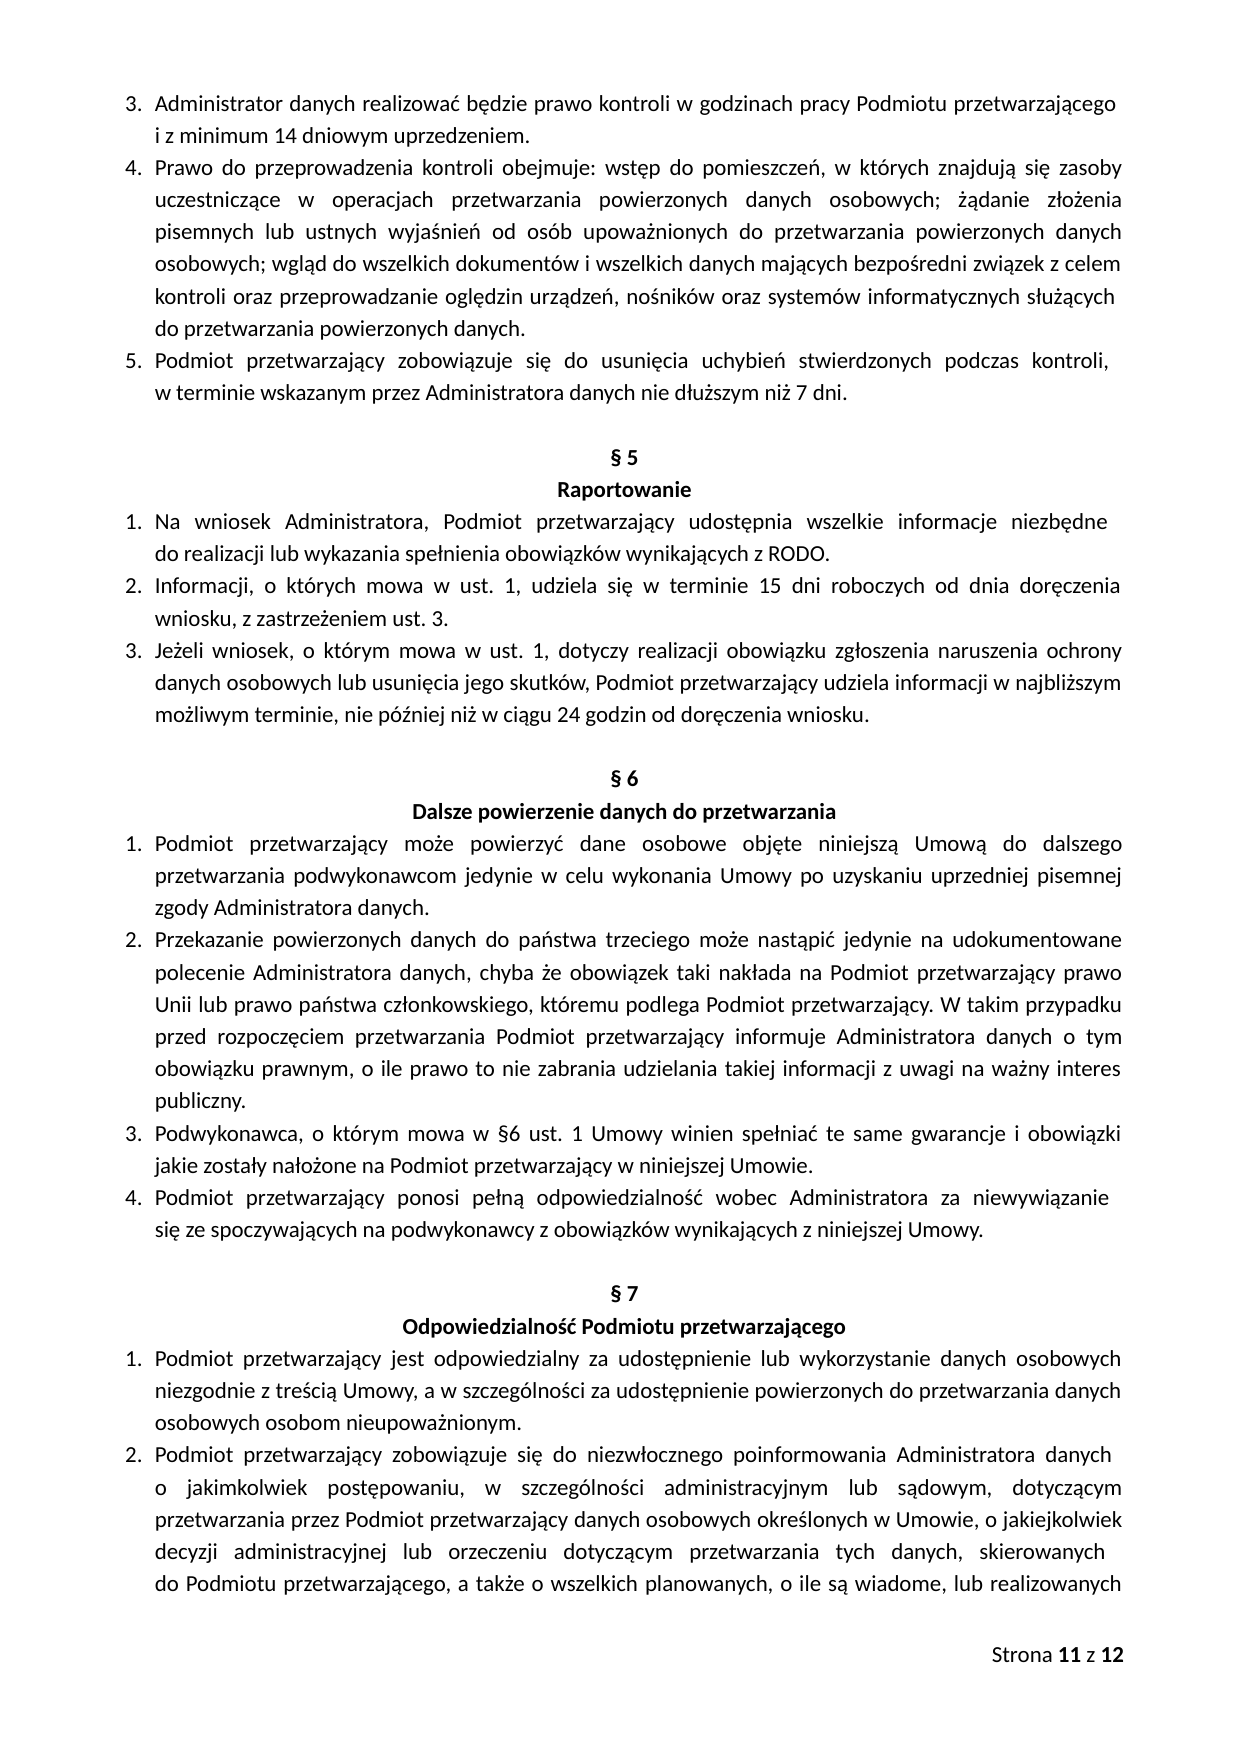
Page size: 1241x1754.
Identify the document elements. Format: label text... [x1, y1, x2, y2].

list Podmiot przetwarzający jest odpowiedzialny za udostępnienie lub wykorzystanie danych osobowych niezgodnie z treścią Umowy, a w szczególności za udostępnienie powierzonych do przetwarzania danych osobowych osobom nieupoważnionym. [125, 1344, 1123, 1436]
text § 5 [125, 443, 1123, 471]
text Raportowanie [125, 475, 1123, 503]
list Na wniosek Administratora, Podmiot przetwarzający udostępnia wszelkie informacje niezbędne do realizacji lub wykazania spełnienia obowiązków wynikających z RODO. [125, 507, 1123, 567]
list Jeżeli wniosek, o którym mowa w ust. 1, dotyczy realizacji obowiązku zgłoszenia naruszenia ochrony danych osobowych lub usunięcia jego skutków, Podmiot przetwarzający udziela informacji w najbliższym możliwym terminie, nie później niż w ciągu 24 godzin od doręczenia wniosku. [125, 636, 1123, 728]
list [125, 1441, 1123, 1597]
list Informacji, o których mowa w ust. 1, udziela się w terminie 15 dni roboczych od dnia doręczenia wniosku, z zastrzeżeniem ust. 3. [125, 571, 1123, 632]
text Dalsze powierzenie danych do przetwarzania [125, 797, 1123, 825]
list Administrator danych realizować będzie prawo kontroli w godzinach pracy Podmiotu przetwarzającego i z minimum 14 dniowym uprzedzeniem. [125, 89, 1123, 149]
text § 6 [125, 764, 1123, 793]
list Przekazanie powierzonych danych do państwa trzeciego może nastąpić jedynie na udokumentowane polecenie Administratora danych, chyba że obowiązek taki nakłada na Podmiot przetwarzający prawo Unii lub prawo państwa członkowskiego, któremu podlega Podmiot przetwarzający. W takim przypadku przed rozpoczęciem przetwarzania Podmiot przetwarzający informuje Administratora danych o tym obowiązku prawnym, o ile prawo to nie zabrania udzielania takiej informacji z uwagi na ważny interes publiczny. [125, 926, 1123, 1114]
list Podwykonawca, o którym mowa w §6 ust. 1 Umowy winien spełniać te same gwarancje i obowiązki jakie zostały nałożone na Podmiot przetwarzający w niniejszej Umowie. [125, 1119, 1123, 1179]
text Odpowiedzialność Podmiotu przetwarzającego [125, 1312, 1123, 1340]
list Podmiot przetwarzający zobowiązuje się do usunięcia uchybień stwierdzonych podczas kontroli, w terminie wskazanym przez Administratora danych nie dłuższym niż 7 dni. [125, 346, 1123, 406]
list Podmiot przetwarzający ponosi pełną odpowiedzialność wobec Administratora za niewywiązanie się ze spoczywających na podwykonawcy z obowiązków wynikających z niniejszej Umowy. [125, 1183, 1123, 1243]
list Podmiot przetwarzający może powierzyć dane osobowe objęte niniejszą Umową do dalszego przetwarzania podwykonawcom jedynie w celu wykonania Umowy po uzyskaniu uprzedniej pisemnej zgody Administratora danych. [125, 829, 1123, 921]
text § 7 [125, 1279, 1123, 1308]
list Prawo do przeprowadzenia kontroli obejmuje: wstęp do pomieszczeń, w których znajdują się zasoby uczestniczące w operacjach przetwarzania powierzonych danych osobowych; żądanie złożenia pisemnych lub ustnych wyjaśnień od osób upoważnionych do przetwarzania powierzonych danych osobowych; wgląd do wszelkich dokumentów i wszelkich danych mających bezpośredni związek z celem kontroli oraz przeprowadzanie oględzin urządzeń, nośników oraz systemów informatycznych służących do przetwarzania powierzonych danych. [125, 153, 1123, 342]
